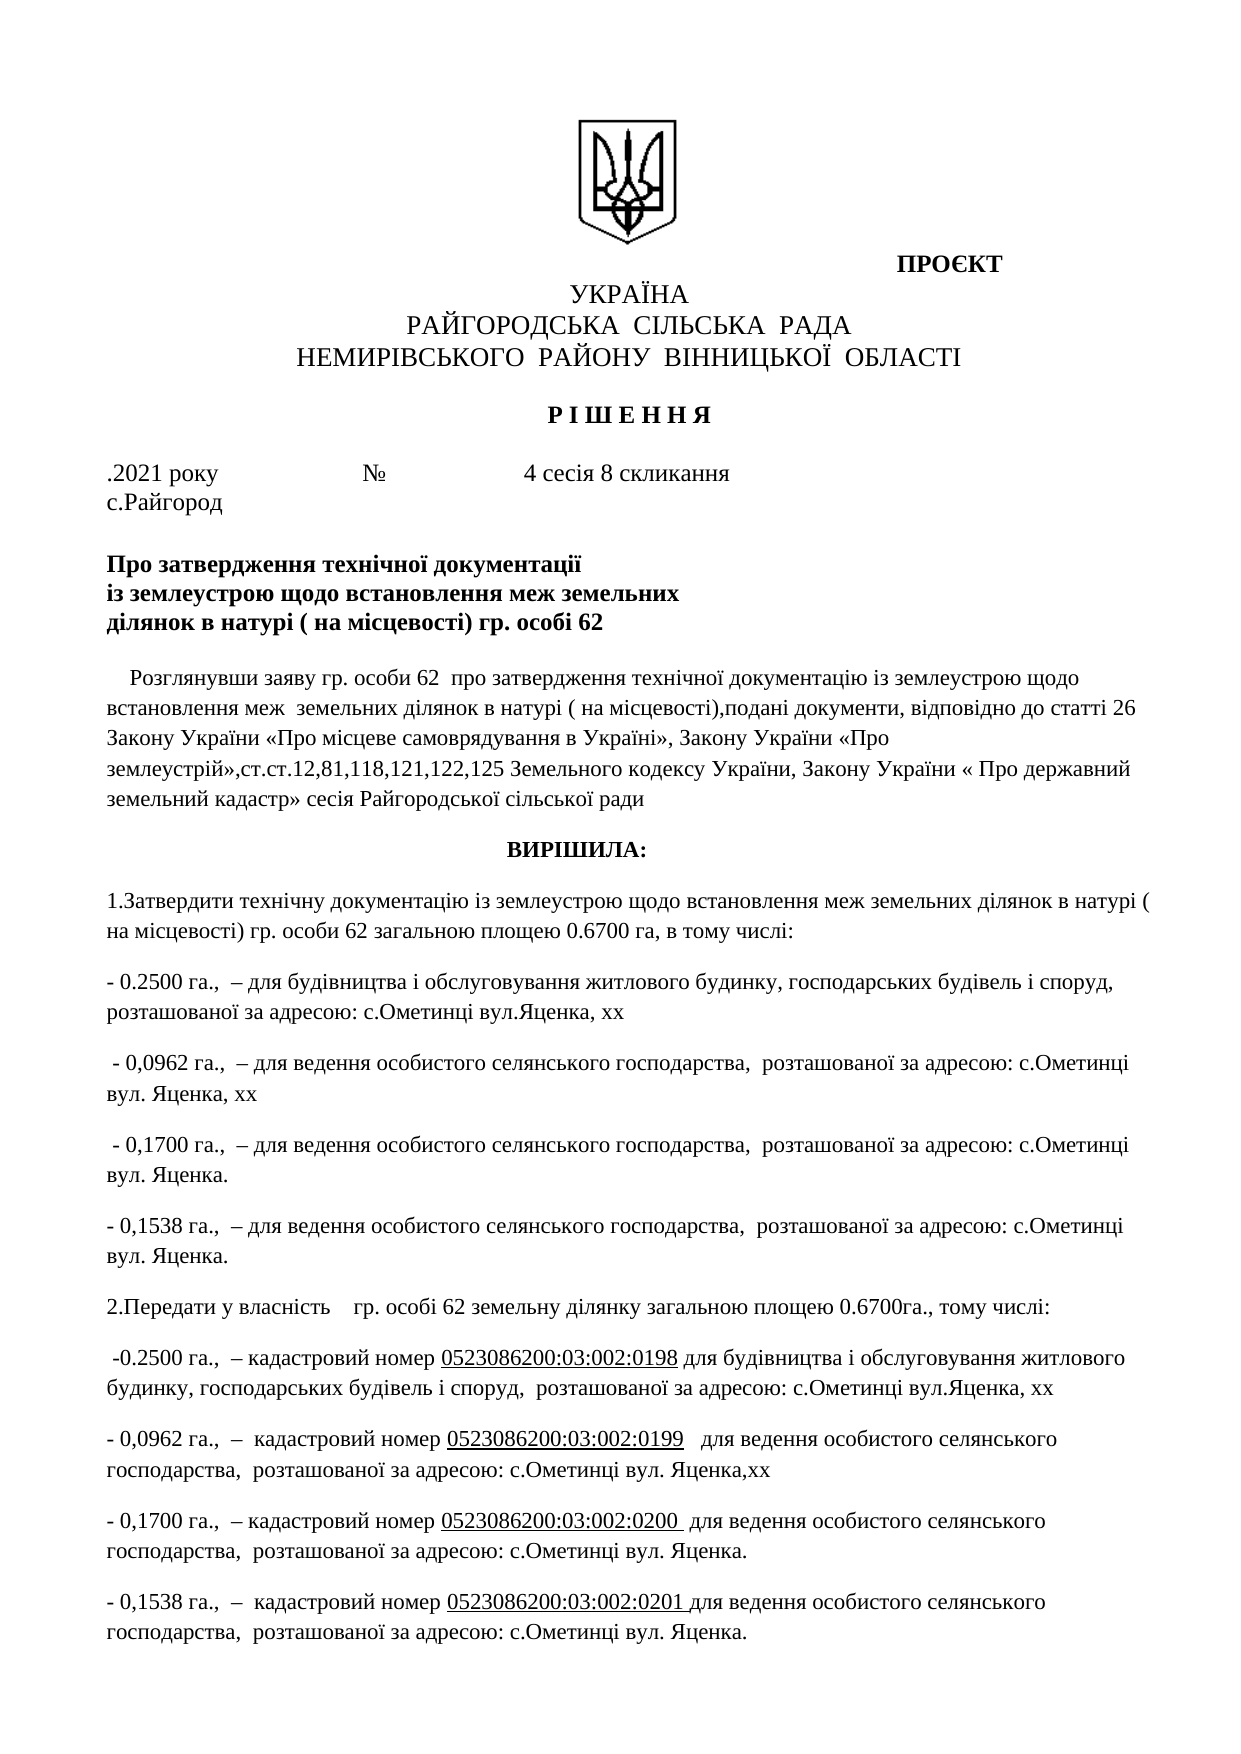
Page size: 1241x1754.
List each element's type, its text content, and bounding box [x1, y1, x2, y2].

text Розглянувши заяву гр. особи 62 про затвердження технічної документацію із землеустрою щодо встановлення меж земельних ділянок в натурі ( на місцевості),подані документи, відповідно до статті 26 Закону України «Про місцеве самоврядування в Україні», Закону України «Про землеустрій»,ст.ст.12,81,118,121,122,125 Земельного кодексу України, Закону України « Про державний земельний кадастр» сесія Райгородської сільської ради [106, 664, 1152, 811]
text - 0,0962 га., – кадастровий номер 0523086200:03:002:0199 для ведення особистого селянського господарства, розташованої за адресою: с.Ометинці вул. Яценка,хх [106, 1426, 1152, 1482]
text ділянок в натурі ( на місцевості) гр. особі 62 [106, 607, 1152, 635]
text із землеустрою щодо встановлення меж земельних [106, 578, 1152, 607]
text с.Райгород [106, 487, 1152, 516]
text - 0,1538 га., – кадастровий номер 0523086200:03:002:0201 для ведення особистого селянського господарства, розташованої за адресою: с.Ометинці вул. Яценка. [106, 1588, 1152, 1644]
picture [530, 88, 728, 273]
text .2021 року № 4 сесія 8 скликання [106, 458, 1152, 487]
text - 0,1700 га., – для ведення особистого селянського господарства, розташованої за адресою: с.Ометинці вул. Яценка. [106, 1131, 1152, 1187]
text ПРОЄКТ [106, 89, 1152, 278]
text -0.2500 га., – кадастровий номер 0523086200:03:002:0198 для будівництва і обслуговування житлового будинку, господарських будівель і споруд, розташованої за адресою: с.Ометинці вул.Яценка, хх [106, 1344, 1152, 1401]
text 1.Затвердити технічну документацію із землеустрою щодо встановлення меж земельних ділянок в натурі ( на місцевості) гр. особи 62 загальною площею 0.6700 га, в тому числі: [106, 887, 1152, 943]
text 2.Передати у власність гр. особі 62 земельну ділянку загальною площею 0.6700га., тому числі: [106, 1293, 1152, 1319]
text ВИРІШИЛА: [106, 836, 1152, 862]
text Р І Ш Е Н Н Я [106, 401, 1152, 429]
text РАЙГОРОДСЬКА СІЛЬСЬКА РАДА [106, 309, 1152, 341]
text - 0,1538 га., – для ведення особистого селянського господарства, розташованої за адресою: с.Ометинці вул. Яценка. [106, 1212, 1152, 1268]
text УКРАЇНА [106, 278, 1152, 309]
text - 0.2500 га., – для будівництва і обслуговування житлового будинку, господарських будівель і споруд, розташованої за адресою: с.Ометинці вул.Яценка, хх [106, 968, 1152, 1025]
text - 0,0962 га., – для ведення особистого селянського господарства, розташованої за адресою: с.Ометинці вул. Яценка, хх [106, 1049, 1152, 1106]
text - 0,1700 га., – кадастровий номер 0523086200:03:002:0200 для ведення особистого селянського господарства, розташованої за адресою: с.Ометинці вул. Яценка. [106, 1507, 1152, 1563]
text НЕМИРІВСЬКОГО РАЙОНУ ВІННИЦЬКОЇ ОБЛАСТІ [106, 341, 1152, 372]
text Про затвердження технічної документації [106, 549, 1152, 578]
